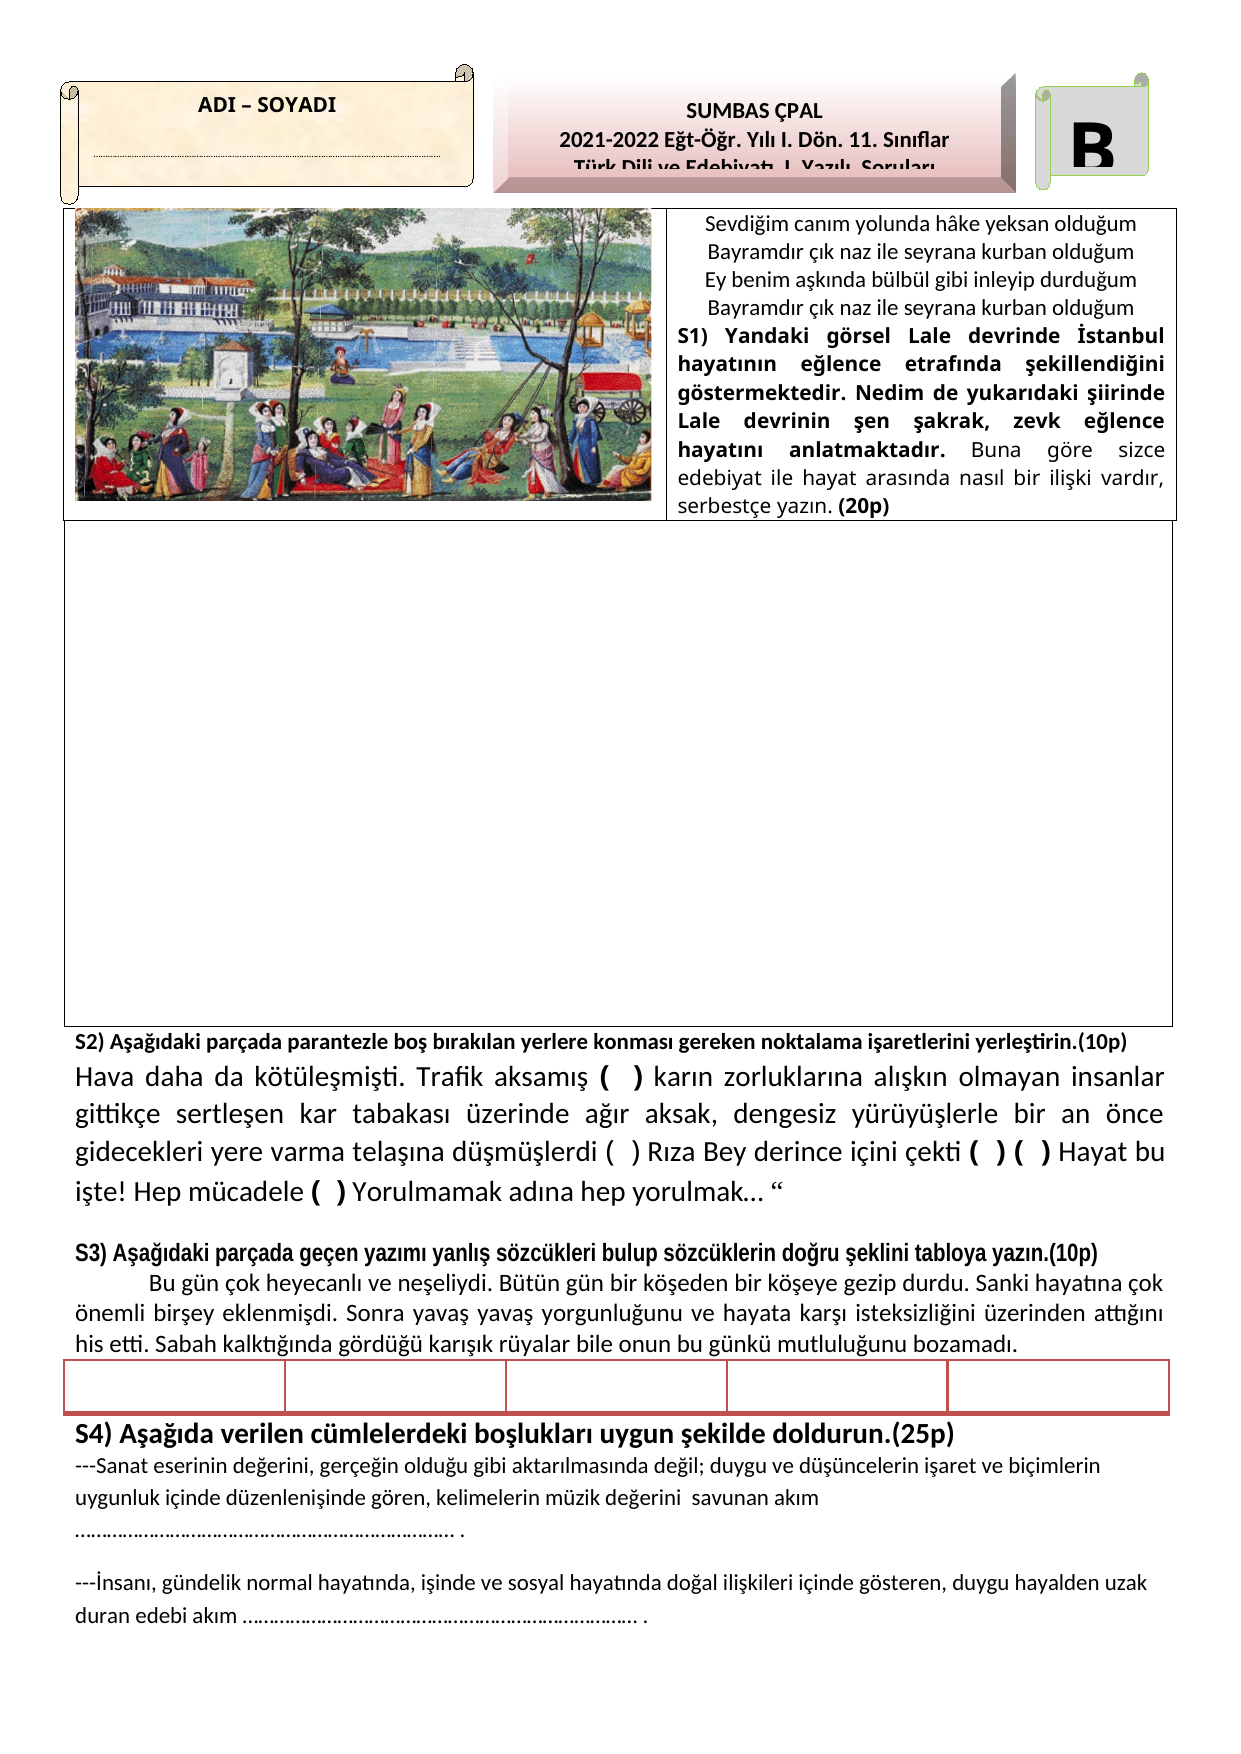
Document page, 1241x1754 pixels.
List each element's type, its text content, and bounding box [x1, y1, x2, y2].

text S3) Aşağıdaki parçada geçen yazımı yanlış sözcükleri bulup sözcüklerin doğru şeklini tabloya yazın.(10p) [75, 1238, 1165, 1267]
table_header [65, 1361, 284, 1411]
table_header [949, 1361, 1168, 1411]
picture [61, 64, 473, 204]
text S4) Aşağıda verilen cümlelerdeki boşlukları uygun şekilde doldurun.(25p) [75, 1416, 1165, 1451]
table_header [507, 1361, 726, 1411]
text ---İnsanı, gündelik normal hayatında, işinde ve sosyal hayatında doğal ilişkileri içinde gösteren, duygu hayalden uzak duran edebi akım ………………………………………………………………… . [75, 1568, 1165, 1629]
table_header [728, 1361, 946, 1411]
text S2) Aşağıdaki parçada parantezle boş bırakılan yerlere konması gereken noktalama işaretlerini yerleştirin.(10p) [75, 1027, 1165, 1055]
picture [75, 208, 652, 501]
table_header [64, 209, 666, 520]
table_header [286, 1361, 505, 1411]
table_cell [65, 521, 1172, 1026]
text Bu gün çok heyecanlı ve neşeliydi. Bütün gün bir köşeden bir köşeye gezip durdu. Sanki hayatına çok önemli birşey eklenmişdi. Sonra yavaş yavaş yorgunluğunu ve hayata karşı isteksizliğini üzerinden attığını his etti. Sabah kalktığında gördüğü karışık rüyalar bile onun bu günkü mutluluğunu bozamadı. [75, 1267, 1165, 1358]
table_header Sevdiğim canım yolunda hâke yeksan olduğum Bayramdır çık naz ile seyrana kurban olduğum Ey benim aşkında bülbül gibi inleyip durduğum Bayramdır çık naz ile seyrana kurban olduğum S1) Yandaki görsel Lale devrinde İstanbul hayatının eğlence etrafında şekillendiğini göstermektedir. Nedim de yukarıdaki şiirinde Lale devrinin şen şakrak, zevk eğlence hayatını anlatmaktadır. Buna göre sizce edebiyat ile hayat arasında nasıl bir ilişki vardır, serbestçe yazın. (20p) [667, 209, 1176, 520]
text Hava daha da kötüleşmişti. Trafik aksamış ( ) karın zorluklarına alışkın olmayan insanlar gittikçe sertleşen kar tabakası üzerinde ağır aksak, dengesiz yürüyüşlerle bir an önce gidecekleri yere varma telaşına düşmüşlerdi ( ) Rıza Bey derince içini çekti ( ) ( ) Hayat bu işte! Hep mücadele ( ) Yorulmamak adına hep yorulmak… “ [75, 1055, 1165, 1210]
text ---Sanat eserinin değerini, gerçeğin olduğu gibi aktarılmasında değil; duygu ve düşüncelerin işaret ve biçimlerin uygunluk içinde düzenlenişinde gören, kelimelerin müzik değerini savunan akım ……………………………………………………………… . [75, 1451, 1165, 1543]
